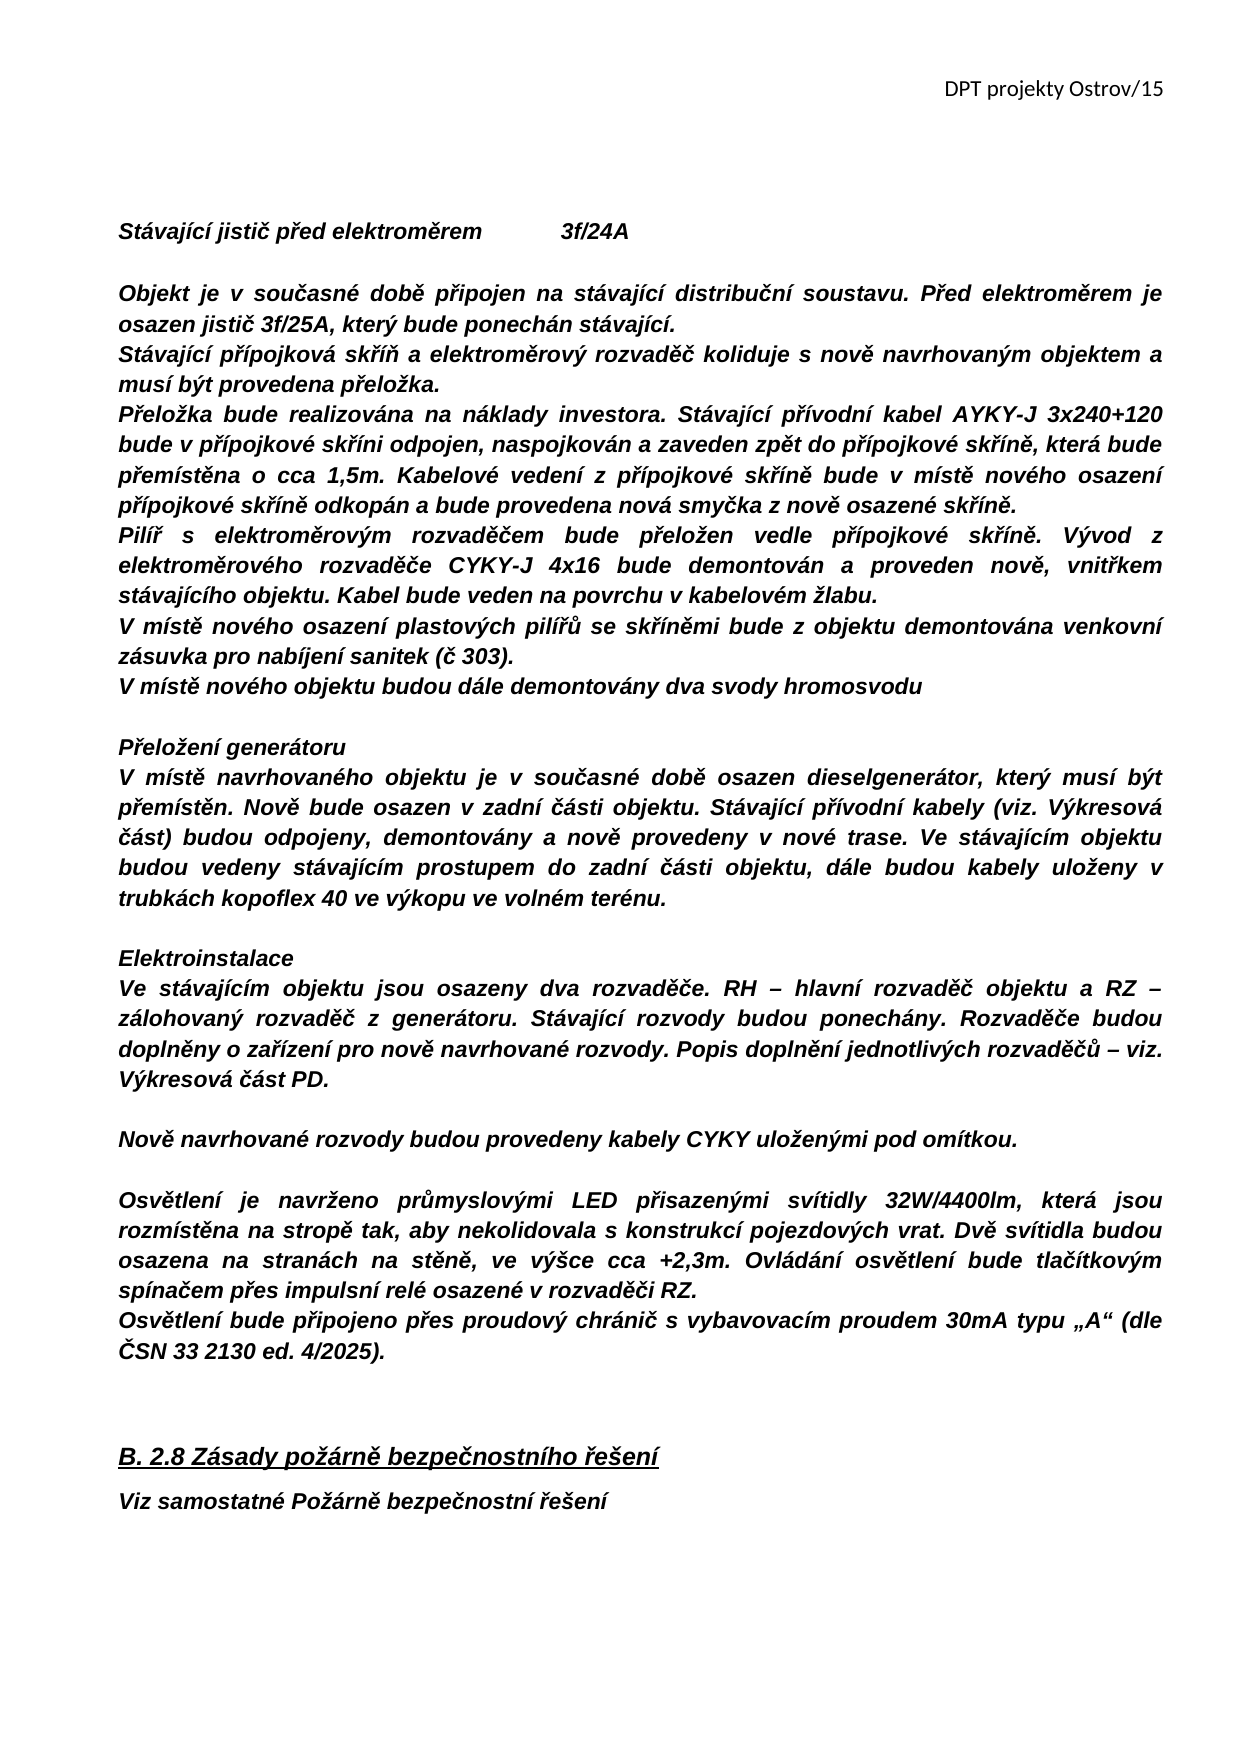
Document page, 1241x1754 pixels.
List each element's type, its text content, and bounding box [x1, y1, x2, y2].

text V místě navrhovaného objektu je v současné době osazen dieselgenerátor, který musí být přemístěn. Nově bude osazen v zadní části objektu. Stávající přívodní kabely (viz. Výkresová část) budou odpojeny, demontovány a nově provedeny v nové trase. Ve stávajícím objektu budou vedeny stávajícím prostupem do zadní části objektu, dále budou kabely uloženy v trubkách kopoflex 40 ve výkopu ve volném terénu. [118, 764, 1163, 911]
text Viz samostatné Požárně bezpečnostní řešení [118, 1488, 1163, 1514]
text Přeložka bude realizována na náklady investora. Stávající přívodní kabel AYKY-J 3x240+120 bude v přípojkové skříni odpojen, naspojkován a zaveden zpět do přípojkové skříně, která bude přemístěna o cca 1,5m. Kabelové vedení z přípojkové skříně bude v místě nového osazení přípojkové skříně odkopán a bude provedena nová smyčka z nově osazené skříně. [118, 401, 1163, 518]
text Osvětlení je navrženo průmyslovými LED přisazenými svítidly 32W/4400lm, která jsou rozmístěna na stropě tak, aby nekolidovala s konstrukcí pojezdových vrat. Dvě svítidla budou osazena na stranách na stěně, ve výšce cca +2,3m. Ovládání osvětlení bude tlačítkovým spínačem přes impulsní relé osazené v rozvaděči RZ. [118, 1187, 1163, 1304]
text Objekt je v současné době připojen na stávající distribuční soustavu. Před elektroměrem je osazen jistič 3f/25A, který bude ponechán stávající. [118, 280, 1163, 337]
text V místě nového objektu budou dále demontovány dva svody hromosvodu [118, 673, 1163, 699]
text Stávající přípojková skříň a elektroměrový rozvaděč koliduje s nově navrhovaným objektem a musí být provedena přeložka. [118, 341, 1163, 397]
text B. 2.8 Zásady požárně bezpečnostního řešení [118, 1442, 1163, 1471]
text Nově navrhované rozvody budou provedeny kabely CYKY uloženými pod omítkou. [118, 1126, 1163, 1153]
text V místě nového osazení plastových pilířů se skříněmi bude z objektu demontována venkovní zásuvka pro nabíjení sanitek (č 303). [118, 613, 1163, 669]
text Pilíř s elektroměrovým rozvaděčem bude přeložen vedle přípojkové skříně. Vývod z elektroměrového rozvaděče CYKY-J 4x16 bude demontován a proveden nově, vnitřkem stávajícího objektu. Kabel bude veden na povrchu v kabelovém žlabu. [118, 522, 1163, 609]
text Osvětlení bude připojeno přes proudový chránič s vybavovacím proudem 30mA typu „A“ (dle ČSN 33 2130 ed. 4/2025). [118, 1307, 1163, 1364]
text Přeložení generátoru [118, 733, 1163, 760]
text Stávající jistič před elektroměrem 3f/24A [118, 218, 1163, 245]
text Elektroinstalace [118, 945, 1163, 971]
text Ve stávajícím objektu jsou osazeny dva rozvaděče. RH – hlavní rozvaděč objektu a RZ – zálohovaný rozvaděč z generátoru. Stávající rozvody budou ponechány. Rozvaděče budou doplněny o zařízení pro nově navrhované rozvody. Popis doplnění jednotlivých rozvaděčů – viz. Výkresová část PD. [118, 975, 1163, 1092]
